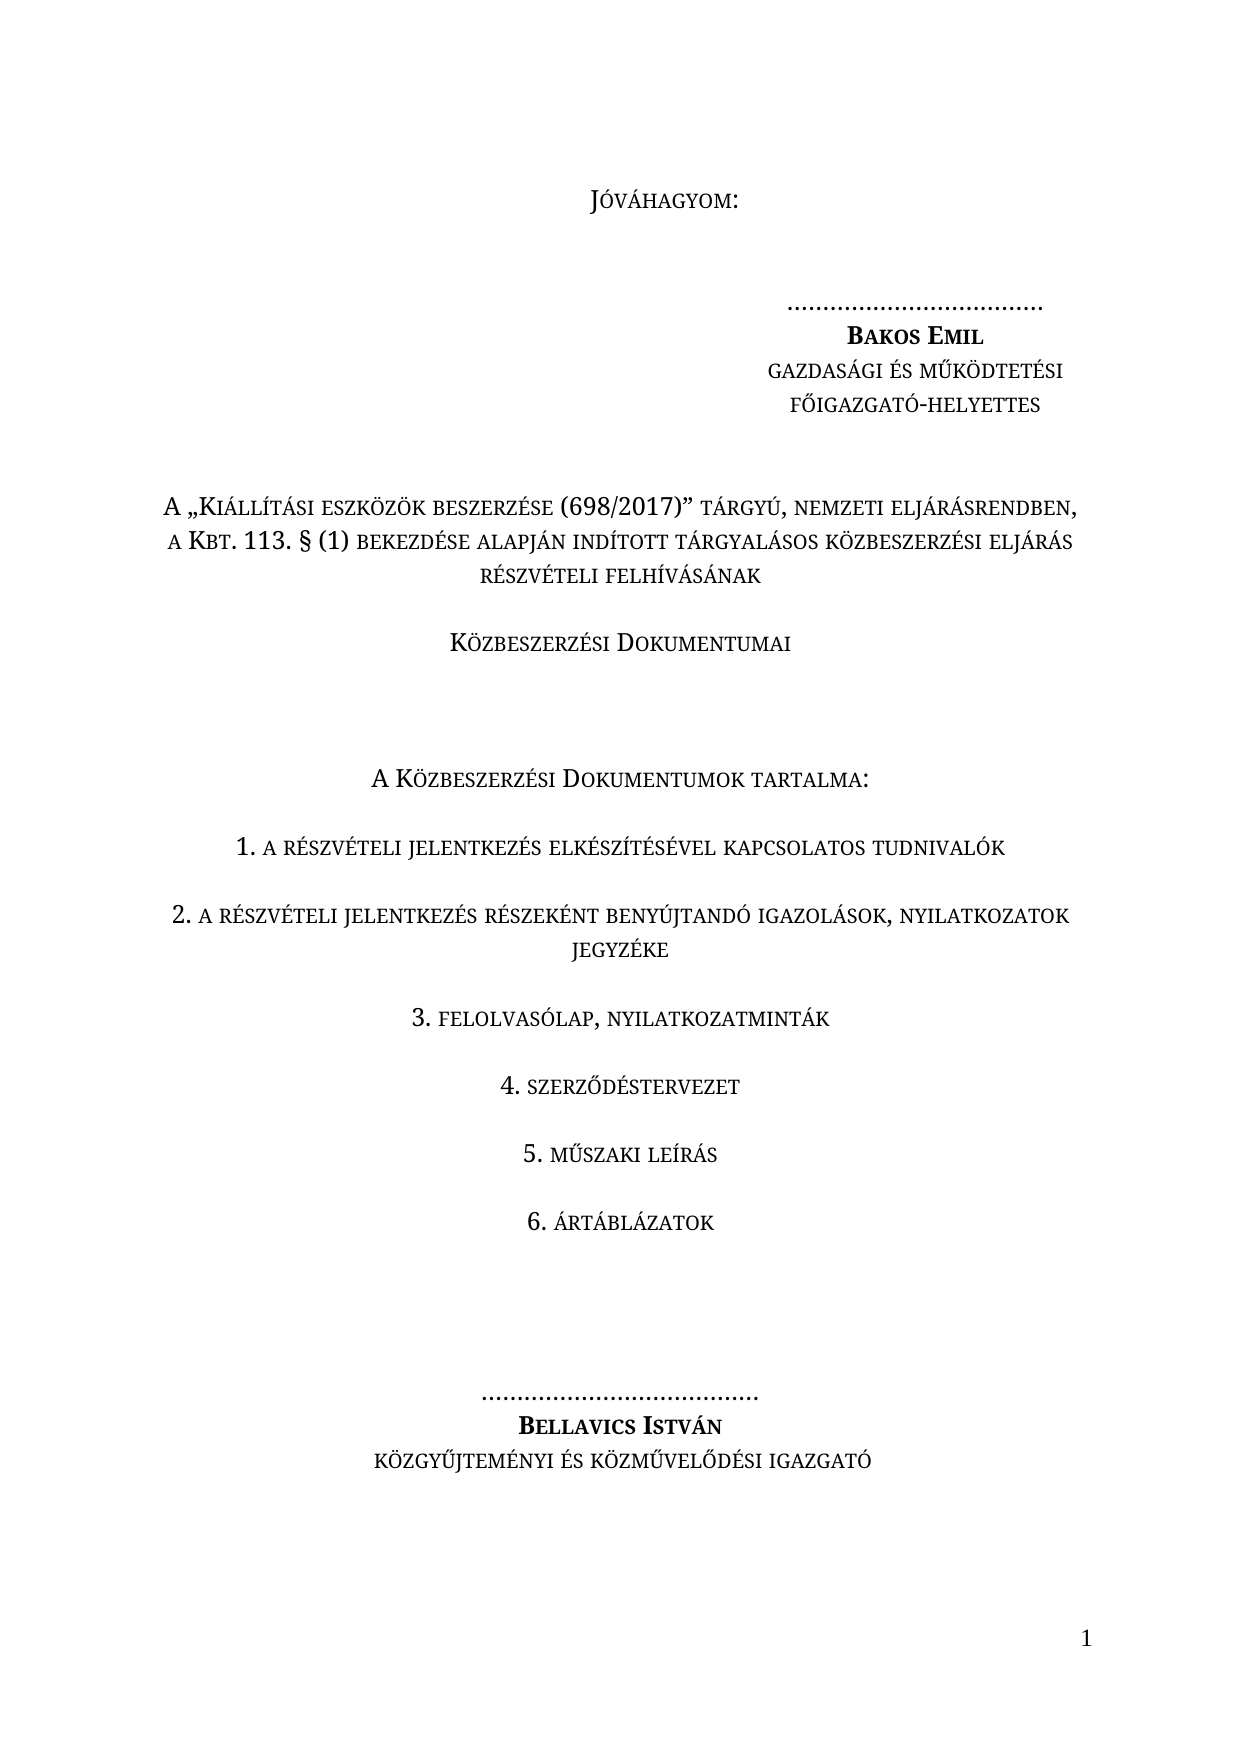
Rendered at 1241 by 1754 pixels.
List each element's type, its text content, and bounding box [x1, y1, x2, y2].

text Jóváhagyom: [516, 182, 1093, 216]
text 2. a részvételi jelentkezés részeként benyújtandó igazolások, nyilatkozatok jegyzéke [148, 897, 1093, 965]
text a Kbt. 113. § (1) bekezdése alapján indított tárgyalásos közbeszerzési eljárás részvételi felhívásának [148, 522, 1093, 590]
text 1. a részvételi jelentkezés elkészítésével kapcsolatos tudnivalók [148, 829, 1093, 863]
text közgyűjteményi és közművelődési igazgató [148, 1441, 1098, 1475]
text 4. szerződéstervezet [148, 1067, 1093, 1101]
text 5. műszaki leírás [148, 1135, 1093, 1169]
text A „Kiállítási eszközök beszerzése (698/2017)” tárgyú, nemzeti eljárásrendben, [148, 488, 1093, 522]
text gazdasági és működtetési főigazgató-helyettes [738, 352, 1093, 420]
text Bellavics István [148, 1408, 1093, 1441]
text Bakos Emil [738, 318, 1093, 352]
text A Közbeszerzési Dokumentumok tartalma: [148, 761, 1093, 795]
text ……………………………… [738, 284, 1093, 318]
text Közbeszerzési Dokumentumai [148, 624, 1093, 658]
text 3. felolvasólap, nyilatkozatminták [148, 999, 1093, 1033]
text ………………………………… [148, 1374, 1093, 1408]
text 6. ártáblázatok [148, 1203, 1093, 1238]
